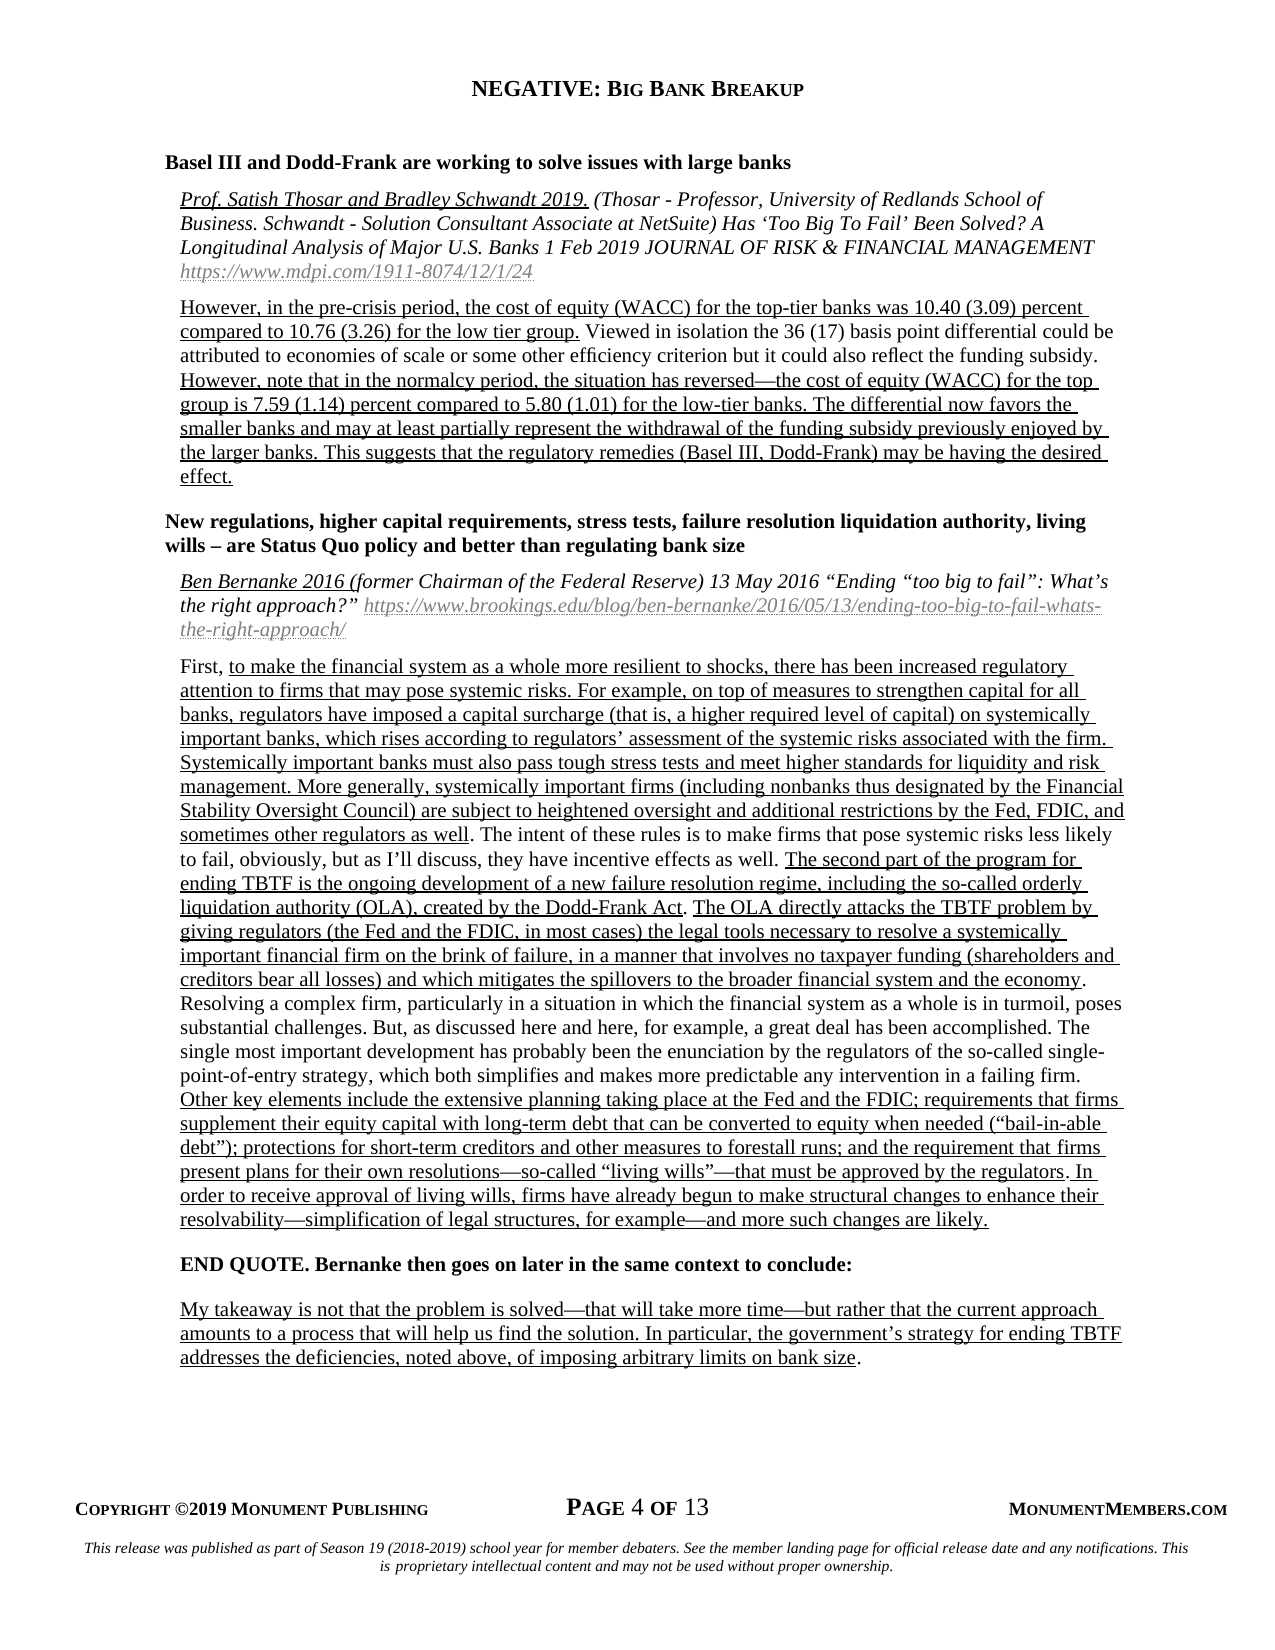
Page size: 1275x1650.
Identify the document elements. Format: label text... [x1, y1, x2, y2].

text New regulations, higher capital requirements, stress tests, failure resolution liquidation authority, living wills – are Status Quo policy and better than regulating bank size [165, 509, 1125, 557]
text Basel III and Dodd-Frank are working to solve issues with large banks [165, 150, 1125, 174]
text My takeaway is not that the problem is solved—that will take more time—but rather that the current approach amounts to a process that will help us find the solution. In particular, the government’s strategy for ending TBTF addresses the deficiencies, noted above, of imposing arbitrary limits on bank size. [180, 1297, 1125, 1369]
text Prof. Satish Thosar and Bradley Schwandt 2019. (Thosar - Professor, University of Redlands School of Business. Schwandt - Solution Consultant Associate at NetSuite) Has ‘Too Big To Fail’ Been Solved? A Longitudinal Analysis of Major U.S. Banks 1 Feb 2019 JOURNAL OF RISK & FINANCIAL MANAGEMENT https://www.mdpi.com/1911-8074/12/1/24 [180, 187, 1125, 283]
text Ben Bernanke 2016 (former Chairman of the Federal Reserve) 13 May 2016 “Ending “too big to fail”: What’s the right approach?” https://www.brookings.edu/blog/ben-bernanke/2016/05/13/ending-too-big-to-fail-whats-the-right-approach/ [180, 569, 1125, 641]
text However, in the pre-crisis period, the cost of equity (WACC) for the top-tier banks was 10.40 (3.09) percent compared to 10.76 (3.26) for the low tier group. Viewed in isolation the 36 (17) basis point differential could be attributed to economies of scale or some other efﬁciency criterion but it could also reﬂect the funding subsidy. However, note that in the normalcy period, the situation has reversed—the cost of equity (WACC) for the top group is 7.59 (1.14) percent compared to 5.80 (1.01) for the low-tier banks. The differential now favors the smaller banks and may at least partially represent the withdrawal of the funding subsidy previously enjoyed by the larger banks. This suggests that the regulatory remedies (Basel III, Dodd-Frank) may be having the desired effect. [180, 295, 1125, 488]
text First, to make the financial system as a whole more resilient to shocks, there has been increased regulatory attention to firms that may pose systemic risks. For example, on top of measures to strengthen capital for all banks, regulators have imposed a capital surcharge (that is, a higher required level of capital) on systemically important banks, which rises according to regulators’ assessment of the systemic risks associated with the firm. Systemically important banks must also pass tough stress tests and meet higher standards for liquidity and risk management. More generally, systemically important firms (including nonbanks thus designated by the Financial Stability Oversight Council) are subject to heightened oversight and additional restrictions by the Fed, FDIC, and sometimes other regulators as well. The intent of these rules is to make firms that pose systemic risks less likely to fail, obviously, but as I’ll discuss, they have incentive effects as well. The second part of the program for ending TBTF is the ongoing development of a new failure resolution regime, including the so-called orderly liquidation authority (OLA), created by the Dodd-Frank Act. The OLA directly attacks the TBTF problem by giving regulators (the Fed and the FDIC, in most cases) the legal tools necessary to resolve a systemically important financial firm on the brink of failure, in a manner that involves no taxpayer funding (shareholders and creditors bear all losses) and which mitigates the spillovers to the broader financial system and the economy. Resolving a complex firm, particularly in a situation in which the financial system as a whole is in turmoil, poses substantial challenges. But, as discussed here and here, for example, a great deal has been accomplished. The single most important development has probably been the enunciation by the regulators of the so-called single-point-of-entry strategy, which both simplifies and makes more predictable any intervention in a failing firm. Other key elements include the extensive planning taking place at the Fed and the FDIC; requirements that firms supplement their equity capital with long-term debt that can be converted to equity when needed (“bail-in-able debt”); protections for short-term creditors and other measures to forestall runs; and the requirement that firms present plans for their own resolutions—so-called “living wills”—that must be approved by the regulators. In order to receive approval of living wills, firms have already begun to make structural changes to enhance their resolvability—simplification of legal structures, for example—and more such changes are likely. [180, 820, 1125, 1231]
text END QUOTE. Bernanke then goes on later in the same context to conclude: [180, 1252, 1125, 1276]
